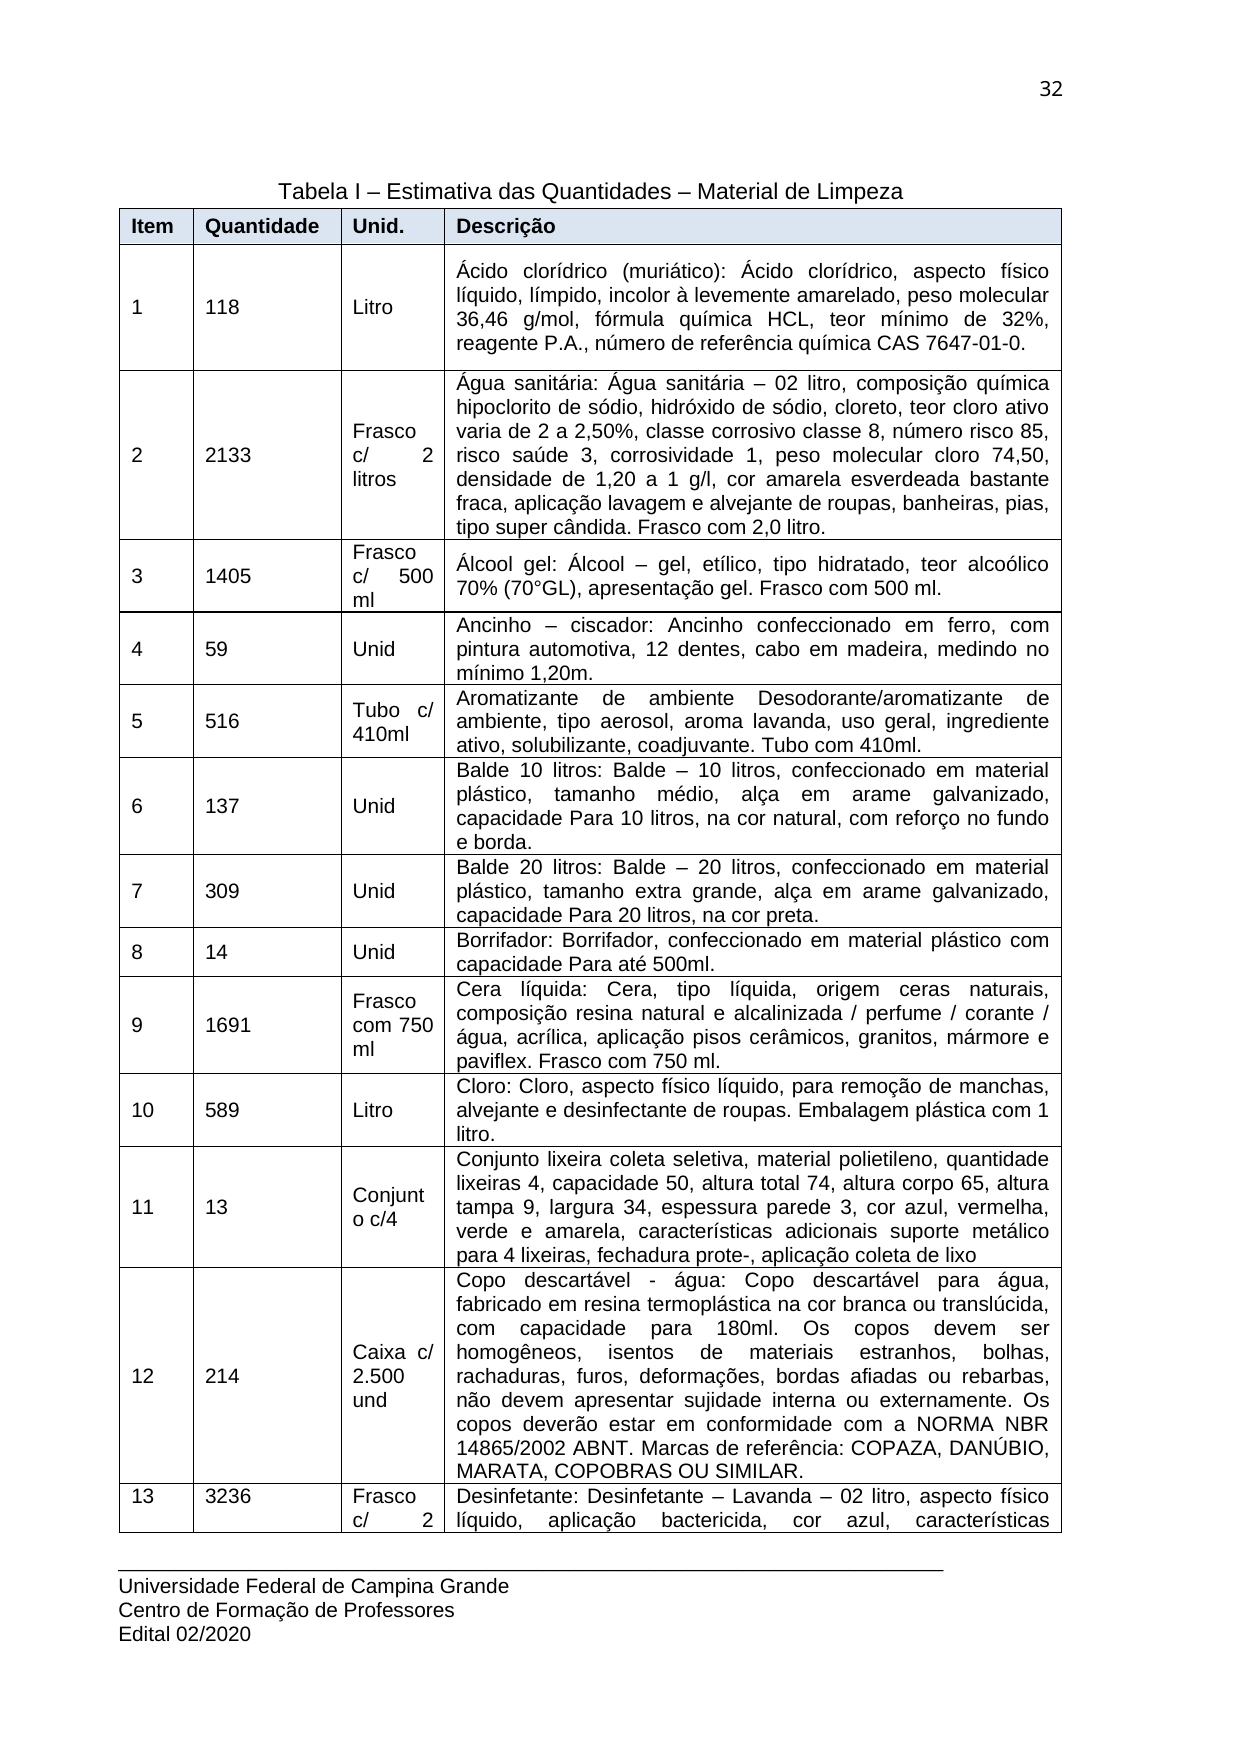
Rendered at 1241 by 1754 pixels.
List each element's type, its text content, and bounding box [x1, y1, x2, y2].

table_cell Conjunto c/4 [342, 1147, 444, 1267]
table_cell Tubo c/ 410ml [342, 685, 444, 757]
table_cell 3236 [194, 1484, 341, 1532]
table_cell Borrifador: Borrifador, confeccionado em material plástico com capacidade Para até 500ml. [445, 928, 1061, 976]
table_cell Frasco c/ 2 litros [342, 1484, 444, 1532]
table_cell 4 [120, 613, 193, 684]
table_cell 1405 [194, 540, 341, 611]
table_cell 309 [194, 855, 341, 927]
table_cell 2133 [194, 371, 341, 538]
table_header Quantidade [194, 209, 341, 243]
table_cell Água sanitária: Água sanitária – 02 litro, composição química hipoclorito de sódio, hidróxido de sódio, cloreto, teor cloro ativo varia de 2 a 2,50%, classe corrosivo classe 8, número risco 85, risco saúde 3, corrosividade 1, peso molecular cloro 74,50, densidade de 1,20 a 1 g/l, cor amarela esverdeada bastante fraca, aplicação lavagem e alvejante de roupas, banheiras, pias, tipo super cândida. Frasco com 2,0 litro. [445, 371, 1061, 538]
table_cell 1 [120, 245, 193, 370]
table_cell 214 [194, 1268, 341, 1483]
table_cell 13 [120, 1484, 193, 1532]
table_cell Ácido clorídrico (muriático): Ácido clorídrico, aspecto físico líquido, límpido, incolor à levemente amarelado, peso molecular 36,46 g/mol, fórmula química HCL, teor mínimo de 32%, reagente P.A., número de referência química CAS 7647-01-0. [445, 245, 1061, 370]
table_header Unid. [342, 209, 444, 243]
table_cell Unid [342, 855, 444, 927]
table_cell 5 [120, 685, 193, 757]
table_cell 516 [194, 685, 341, 757]
table_cell 589 [194, 1074, 341, 1146]
table_cell Cera líquida: Cera, tipo líquida, origem ceras naturais, composição resina natural e alcalinizada / perfume / corante / água, acrílica, aplicação pisos cerâmicos, granitos, mármore e paviflex. Frasco com 750 ml. [445, 977, 1061, 1073]
table_cell Litro [342, 245, 444, 370]
table_cell Ancinho – ciscador: Ancinho confeccionado em ferro, com pintura automotiva, 12 dentes, cabo em madeira, medindo no mínimo 1,20m. [445, 613, 1061, 684]
table_cell 12 [120, 1268, 193, 1483]
table_cell Caixa c/ 2.500 und [342, 1268, 444, 1483]
table_cell Conjunto lixeira coleta seletiva, material polietileno, quantidade lixeiras 4, capacidade 50, altura total 74, altura corpo 65, altura tampa 9, largura 34, espessura parede 3, cor azul, vermelha, verde e amarela, características adicionais suporte metálico para 4 lixeiras, fechadura prote-, aplicação coleta de lixo [445, 1147, 1061, 1267]
table_cell Balde 10 litros: Balde – 10 litros, confeccionado em material plástico, tamanho médio, alça em arame galvanizado, capacidade Para 10 litros, na cor natural, com reforço no fundo e borda. [445, 758, 1061, 854]
table_cell Cloro: Cloro, aspecto físico líquido, para remoção de manchas, alvejante e desinfectante de roupas. Embalagem plástica com 1 litro. [445, 1074, 1061, 1146]
table_cell 118 [194, 245, 341, 370]
table_cell 7 [120, 855, 193, 927]
table_cell Álcool gel: Álcool – gel, etílico, tipo hidratado, teor alcoólico 70% (70°GL), apresentação gel. Frasco com 500 ml. [445, 540, 1061, 611]
text Tabela I – Estimativa das Quantidades – Material de Limpeza [118, 178, 1063, 204]
table_cell 1691 [194, 977, 341, 1073]
table_cell Frasco com 750 ml [342, 977, 444, 1073]
table_cell 6 [120, 758, 193, 854]
table_cell 11 [120, 1147, 193, 1267]
table_cell 13 [194, 1147, 341, 1267]
table_cell Aromatizante de ambiente Desodorante/aromatizante de ambiente, tipo aerosol, aroma lavanda, uso geral, ingrediente ativo, solubilizante, coadjuvante. Tubo com 410ml. [445, 685, 1061, 757]
table_cell 137 [194, 758, 341, 854]
table_cell Balde 20 litros: Balde – 20 litros, confeccionado em material plástico, tamanho extra grande, alça em arame galvanizado, capacidade Para 20 litros, na cor preta. [445, 855, 1061, 927]
table_cell 2 [120, 371, 193, 538]
table_cell 3 [120, 540, 193, 611]
table_header Descrição [445, 209, 1061, 243]
table_cell 10 [120, 1074, 193, 1146]
table_header Item [120, 209, 193, 243]
table_cell 59 [194, 613, 341, 684]
table_cell Frasco c/ 500 ml [342, 540, 444, 611]
table_cell Frasco c/ 2 litros [342, 371, 444, 538]
table_cell 8 [120, 928, 193, 976]
table_cell 14 [194, 928, 341, 976]
table_cell Copo descartável - água: Copo descartável para água, fabricado em resina termoplástica na cor branca ou translúcida, com capacidade para 180ml. Os copos devem ser homogêneos, isentos de materiais estranhos, bolhas, rachaduras, furos, deformações, bordas afiadas ou rebarbas, não devem apresentar sujidade interna ou externamente. Os copos deverão estar em conformidade com a NORMA NBR 14865/2002 ABNT. Marcas de referência: COPAZA, DANÚBIO, MARATA, COPOBRAS OU SIMILAR. [445, 1268, 1061, 1483]
table_cell Unid [342, 613, 444, 684]
table_cell 9 [120, 977, 193, 1073]
table_cell Unid [342, 758, 444, 854]
table_cell Litro [342, 1074, 444, 1146]
table_cell Unid [342, 928, 444, 976]
